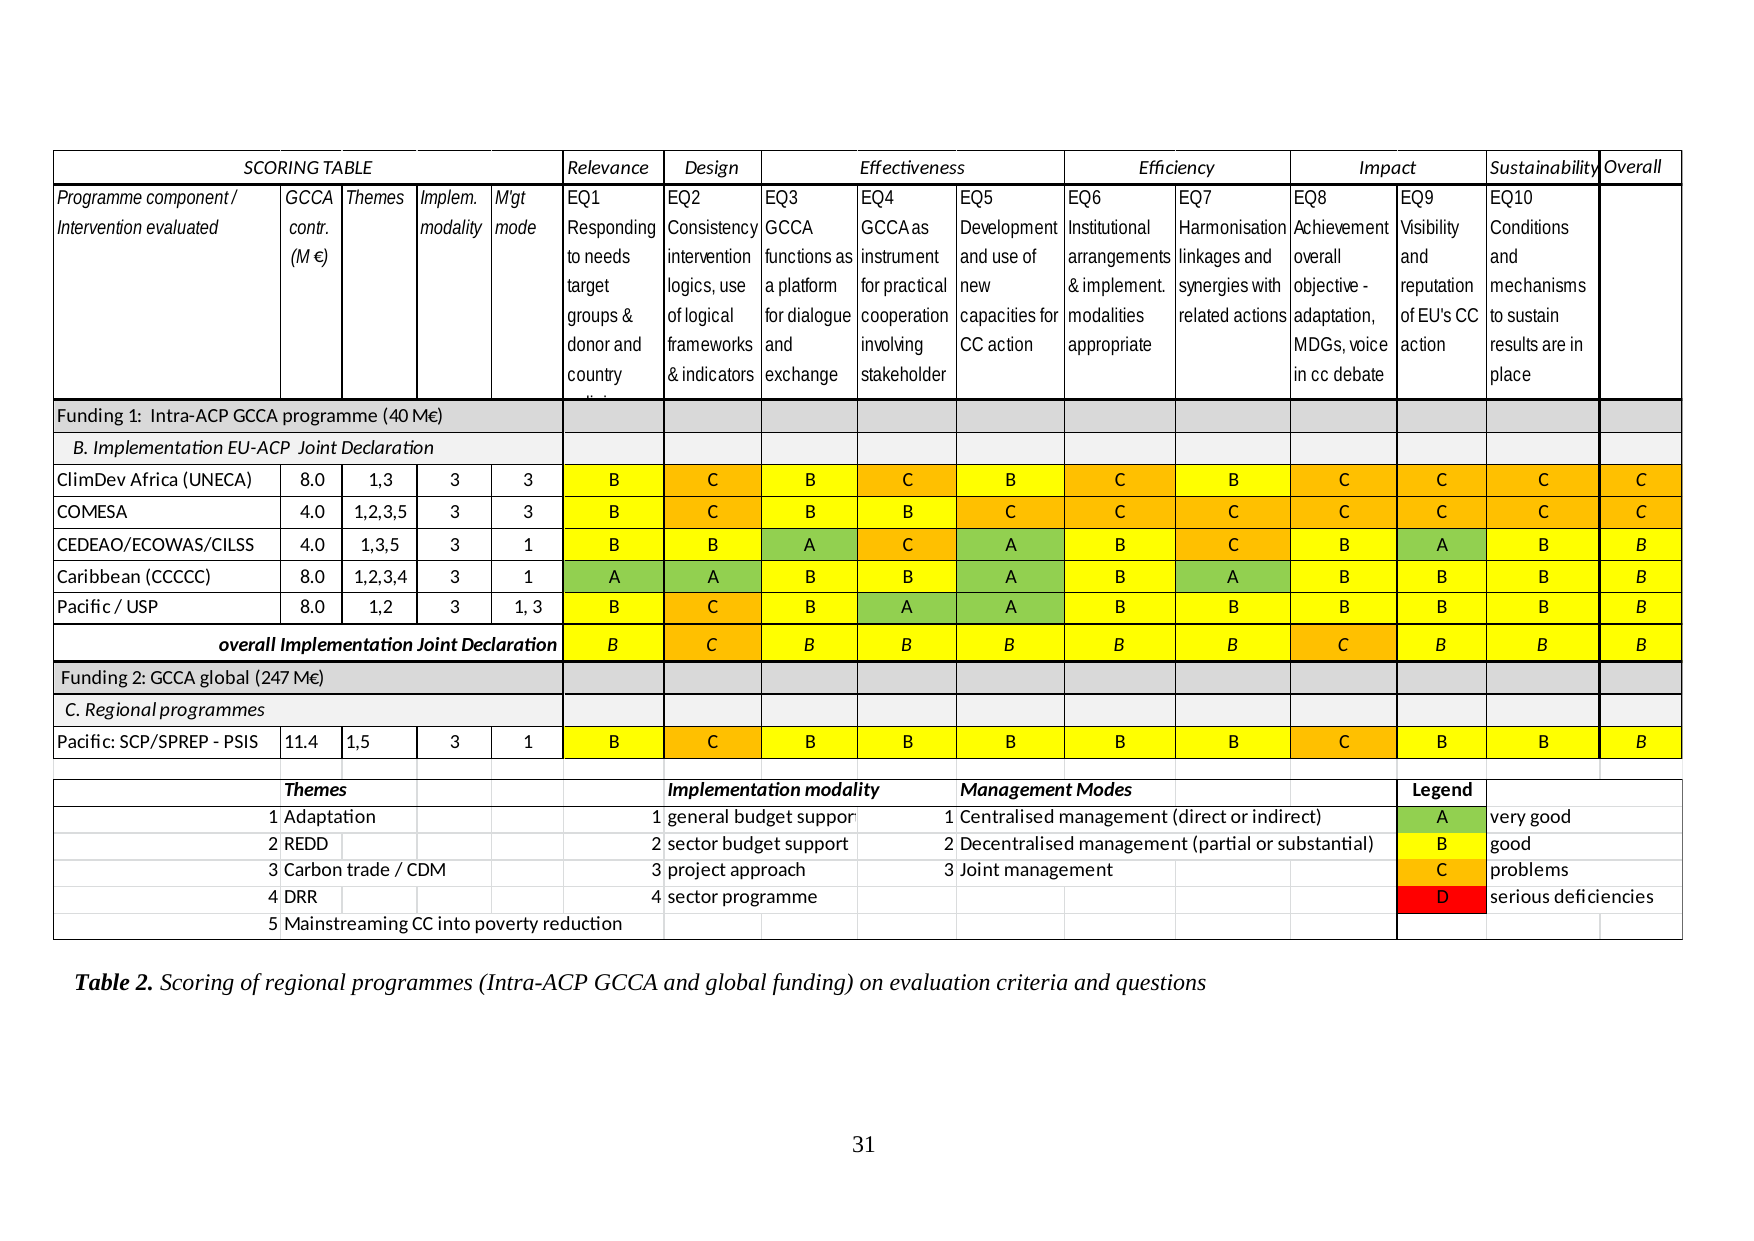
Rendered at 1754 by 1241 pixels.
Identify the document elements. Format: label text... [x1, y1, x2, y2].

text Table 2. Scoring of regional programmes (Intra-ACP GCCA and global funding) on evaluation criteria and questions [74, 968, 1654, 996]
